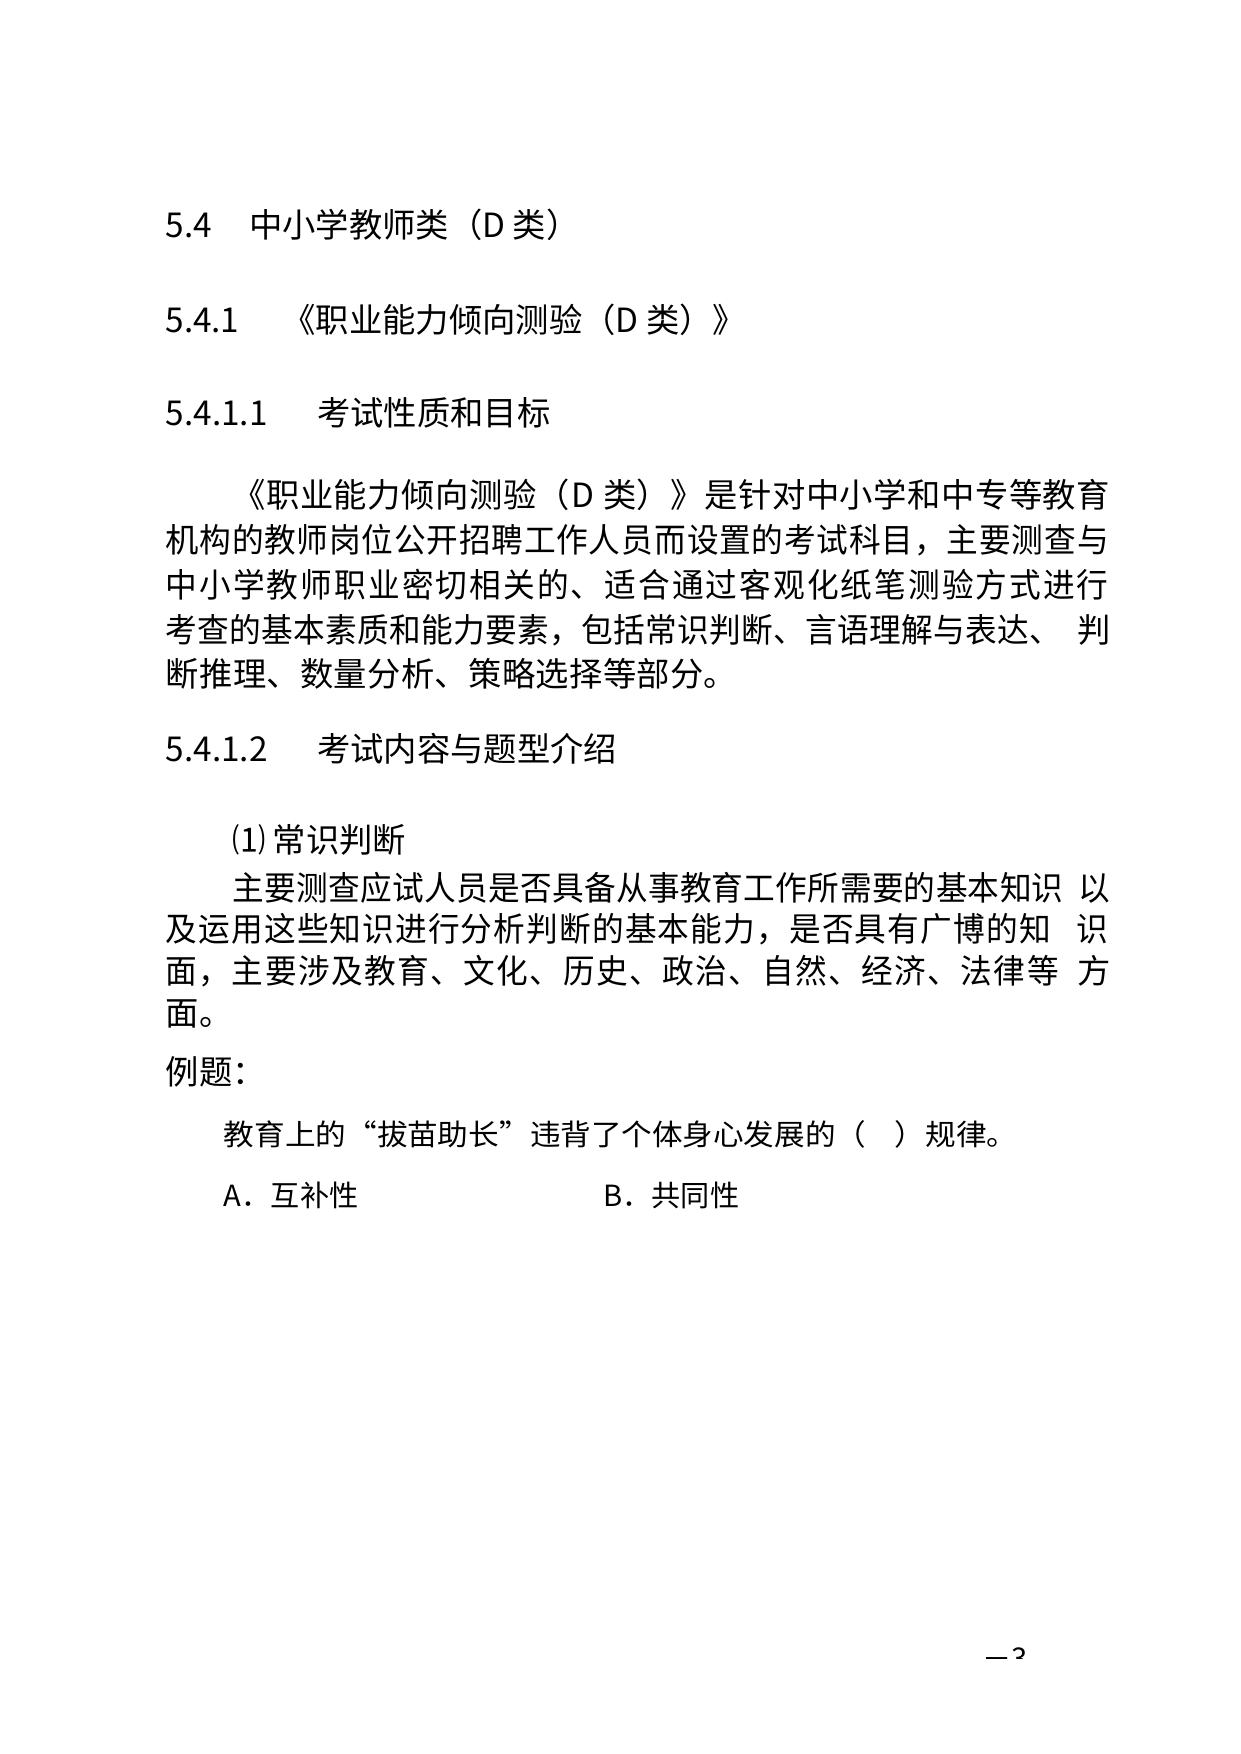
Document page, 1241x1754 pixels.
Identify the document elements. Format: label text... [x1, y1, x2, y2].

text 例题： [166, 1035, 1138, 1097]
text 《职业能力倾向测验（D 类）》是针对中小学和中专等教育机构的教师岗位公开招聘工作人员而设置的考试科目，主要测查与 中小学教师职业密切相关的、适合通过客观化纸笔测验方式进行 考查的基本素质和能力要素，包括常识判断、言语理解与表达、 判断推理、数量分析、策略选择等部分。 [166, 472, 1111, 696]
list 考试内容与题型介绍 [166, 722, 1138, 771]
text ⑴常识判断 [232, 799, 1138, 865]
subtitle 中小学教师类（D 类） [166, 189, 1138, 249]
text 教育上的“拔苗助长”违背了个体身心发展的（ ）规律。 [224, 1097, 1138, 1157]
subtitle 《职业能力倾向测验（D 类）》 [166, 294, 1138, 342]
text 主要测查应试人员是否具备从事教育工作所需要的基本知识 以及运用这些知识进行分析判断的基本能力，是否具有广博的知 识面，主要涉及教育、文化、历史、政治、自然、经济、法律等 方面。 [166, 867, 1111, 1035]
text A．互补性 B．共同性 [224, 1157, 1138, 1219]
list 考试性质和目标 [166, 386, 1138, 434]
